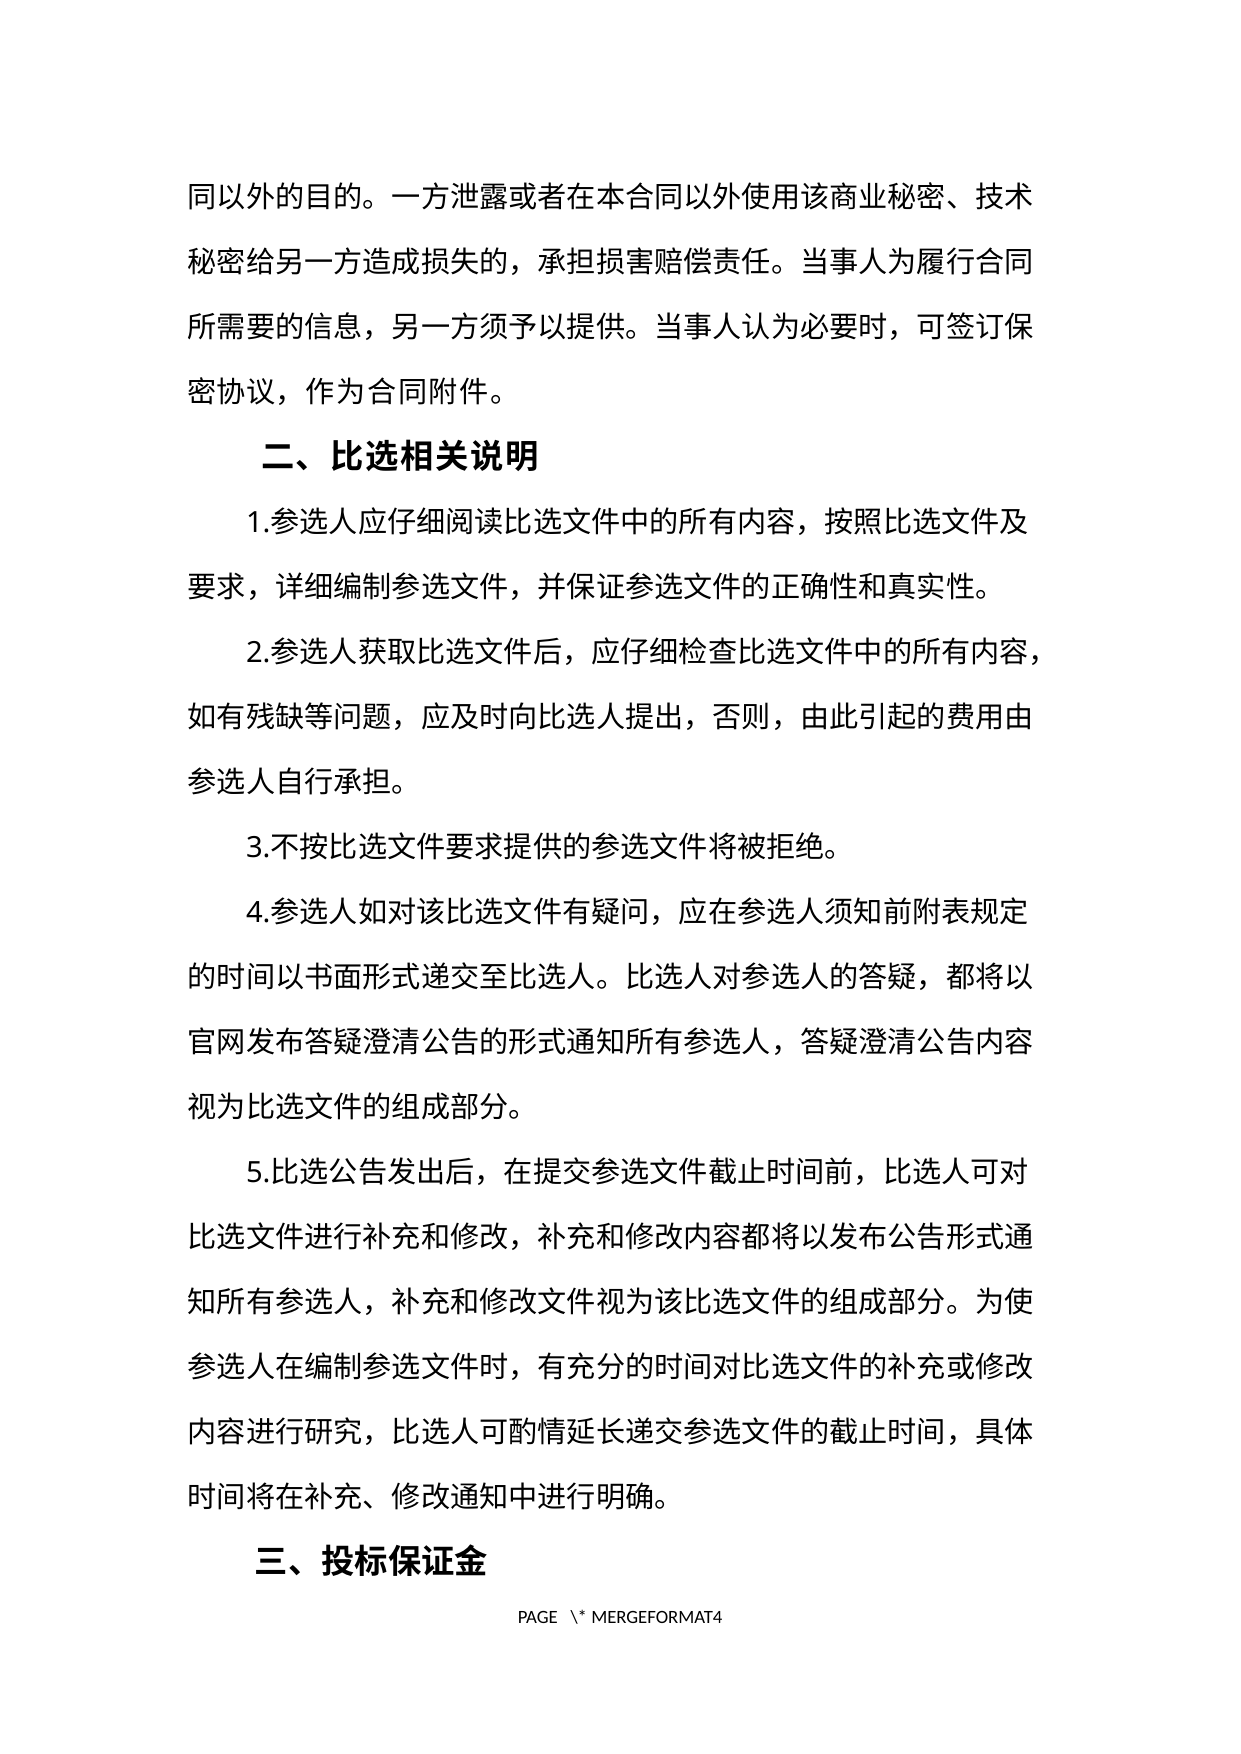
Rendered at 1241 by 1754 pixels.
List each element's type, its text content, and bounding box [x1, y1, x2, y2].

text 3.不按比选文件要求提供的参选文件将被拒绝。 [187, 812, 1053, 877]
text 1.参选人应仔细阅读比选文件中的所有内容，按照比选文件及要求，详细编制参选文件，并保证参选文件的正确性和真实性。 [187, 487, 1053, 617]
text 5.比选公告发出后，在提交参选文件截止时间前，比选人可对比选文件进行补充和修改，补充和修改内容都将以发布公告形式通知所有参选人，补充和修改文件视为该比选文件的组成部分。为使参选人在编制参选文件时，有充分的时间对比选文件的补充或修改内容进行研究，比选人可酌情延长递交参选文件的截止时间，具体时间将在补充、修改通知中进行明确。 [187, 1137, 1053, 1527]
text 二、比选相关说明 [187, 422, 1053, 487]
text 三、投标保证金 [187, 1527, 1053, 1592]
text 4.参选人如对该比选文件有疑问，应在参选人须知前附表规定的时间以书面形式递交至比选人。比选人对参选人的答疑，都将以官网发布答疑澄清公告的形式通知所有参选人，答疑澄清公告内容视为比选文件的组成部分。 [187, 877, 1053, 1137]
text 2.参选人获取比选文件后，应仔细检查比选文件中的所有内容，如有残缺等问题，应及时向比选人提出，否则，由此引起的费用由参选人自行承担。 [187, 617, 1053, 812]
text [187, 162, 1053, 422]
